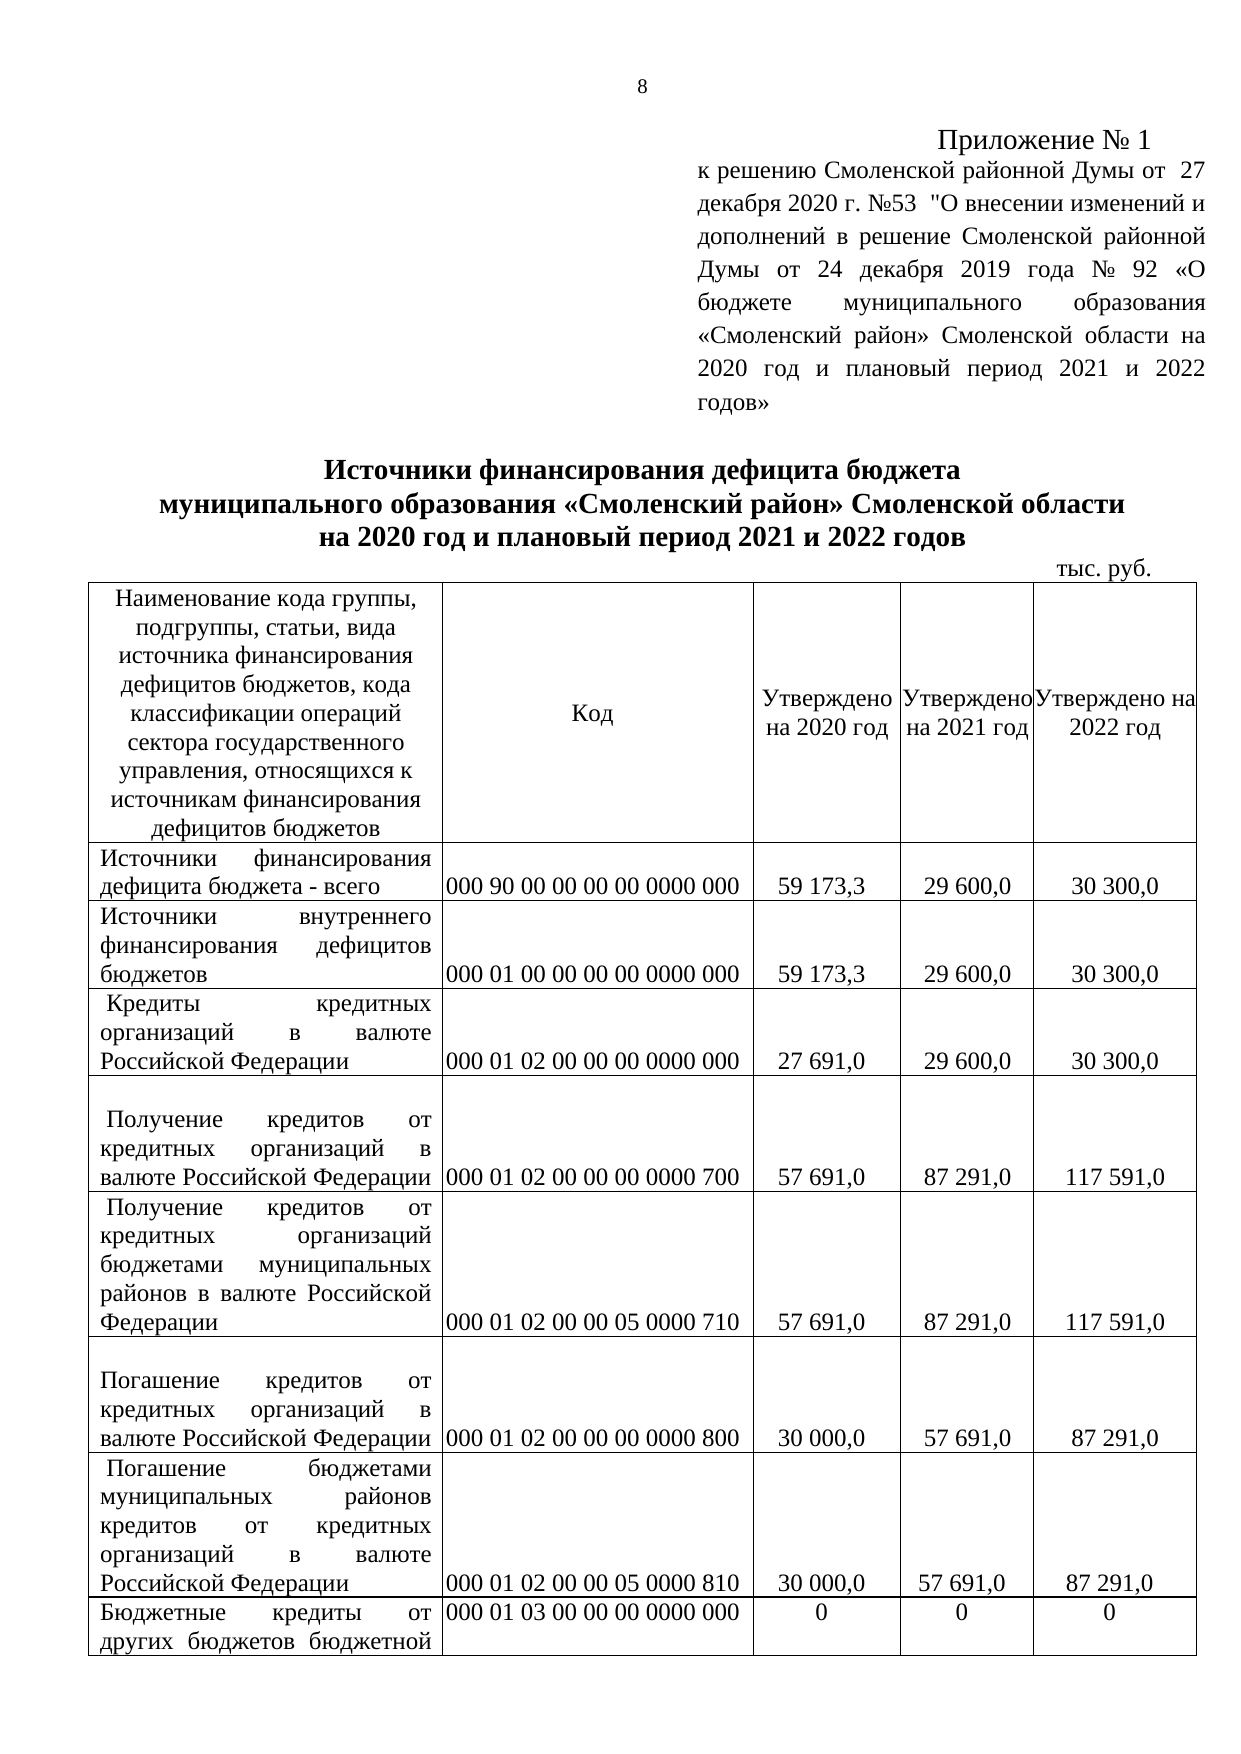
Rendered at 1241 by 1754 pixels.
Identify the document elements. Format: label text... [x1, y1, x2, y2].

table_cell 30 300,0 [1034, 989, 1196, 1075]
table_header Код [443, 583, 753, 842]
table_cell 30 000,0 [754, 1337, 900, 1452]
table_cell 57 691,0 [754, 1192, 900, 1336]
table_cell Получение кредитов от кредитных организаций в валюте Российской Федерации [89, 1076, 442, 1191]
text муниципального образования «Смоленский район» Смоленской области [133, 486, 1152, 519]
table_cell Погашение бюджетами муниципальных районов кредитов от кредитных организаций в валюте Российской Федерации [89, 1453, 442, 1596]
table_cell 87 291,0 [901, 1076, 1033, 1191]
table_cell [443, 1598, 753, 1655]
table_cell 30 300,0 [1034, 843, 1196, 900]
table_cell Источники внутреннего финансирования дефицитов бюджетов [89, 901, 442, 987]
text Приложение № 1 [133, 122, 1152, 155]
table_header Утверждено на 2021 год [901, 583, 1033, 842]
table_cell Кредиты кредитных организаций в валюте Российской Федерации [89, 989, 442, 1075]
table_cell 0 [901, 1598, 1033, 1655]
text на 2020 год и плановый период 2021 и 2022 годов [133, 519, 1152, 553]
table_cell 117 591,0 [1034, 1076, 1196, 1191]
table_cell 87 291,0 [1034, 1337, 1196, 1452]
table_cell 57 691,0 [901, 1453, 1033, 1596]
text тыс. руб. [133, 553, 1152, 582]
table_cell 29 600,0 [901, 843, 1033, 900]
table_cell Источники финансирования дефицита бюджета - всего [89, 843, 442, 900]
table_cell 29 600,0 [901, 989, 1033, 1075]
table_cell 87 291,0 [1034, 1453, 1196, 1596]
table_cell 0 [1034, 1598, 1196, 1655]
table_cell Погашение кредитов от кредитных организаций в валюте Российской Федерации [89, 1337, 442, 1452]
table_cell 000 01 02 00 00 00 0000 700 [443, 1076, 753, 1191]
table_cell 000 01 02 00 00 00 0000 800 [443, 1337, 753, 1452]
table_cell 000 01 02 00 00 05 0000 810 [443, 1453, 753, 1596]
table_cell 30 300,0 [1034, 901, 1196, 987]
table_cell 30 000,0 [754, 1453, 900, 1596]
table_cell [89, 1598, 442, 1655]
table_cell 29 600,0 [901, 901, 1033, 987]
table_cell 27 691,0 [754, 989, 900, 1075]
table_cell 000 01 00 00 00 00 0000 000 [443, 901, 753, 987]
table_header Утверждено на 2020 год [754, 583, 900, 842]
table_header к решению Смоленской районной Думы от 27 декабря 2020 г. №53 "О внесении изменений и дополнений в решение Смоленской районной Думы от 24 декабря 2019 года № 92 «О бюджете муниципального образования «Смоленский район» Смоленской области на 2020 год и плановый период 2021 и 2022 годов» [694, 155, 1209, 419]
table_cell 57 691,0 [754, 1076, 900, 1191]
table_cell 59 173,3 [754, 843, 900, 900]
table_cell 000 90 00 00 00 00 0000 000 [443, 843, 753, 900]
text Источники финансирования дефицита бюджета [133, 452, 1152, 486]
table_cell 87 291,0 [901, 1192, 1033, 1336]
table_cell 117 591,0 [1034, 1192, 1196, 1336]
table_cell Получение кредитов от кредитных организаций бюджетами муниципальных районов в валюте Российской Федерации [89, 1192, 442, 1336]
table_header Утверждено на 2022 год [1034, 583, 1196, 842]
table_cell 59 173,3 [754, 901, 900, 987]
table_cell 000 01 02 00 00 00 0000 000 [443, 989, 753, 1075]
table_cell 0 [754, 1598, 900, 1655]
table_cell 000 01 02 00 00 05 0000 710 [443, 1192, 753, 1336]
table_cell 57 691,0 [901, 1337, 1033, 1452]
table_header Наименование кода группы, подгруппы, статьи, вида источника финансирования дефицитов бюджетов, кода классификации операций сектора государственного управления, относящихся к источникам финансирования дефицитов бюджетов [89, 583, 442, 842]
